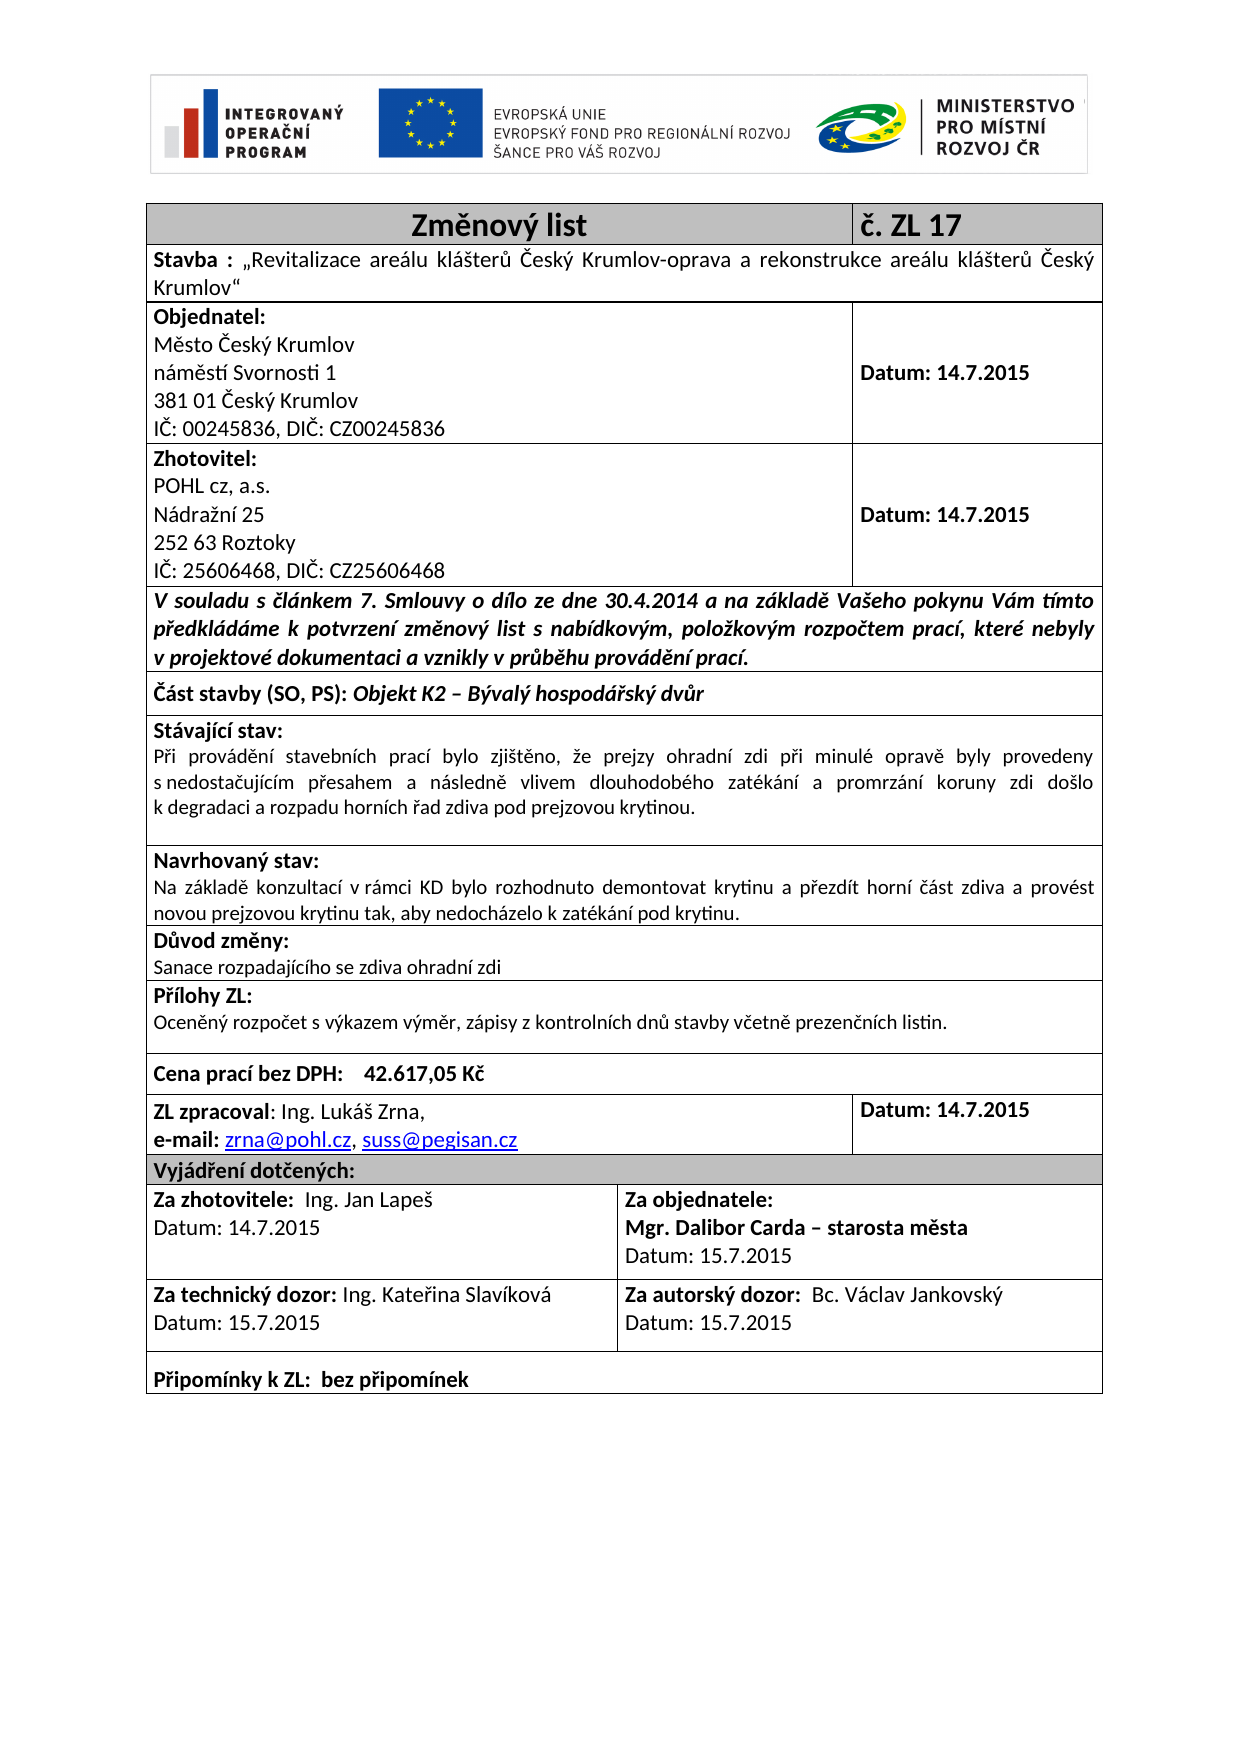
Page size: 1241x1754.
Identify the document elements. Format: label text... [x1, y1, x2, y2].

table_cell Datum: 14.7.2015 [853, 444, 1102, 586]
table_cell Připomínky k ZL: bez připomínek [147, 1352, 1102, 1393]
table_header Změnový list [147, 204, 852, 244]
table_cell Zhotovitel: POHL cz, a.s. Nádražní 25 252 63 Roztoky IČ: 25606468, DIČ: CZ25606468 [147, 444, 852, 586]
table_cell Stávající stav: Při provádění stavebních prací bylo zjištěno, že prejzy ohradní zdi při minulé opravě byly provedeny s nedostačujícím přesahem a následně vlivem dlouhodobého zatékání a promrzání koruny zdi došlo k degradaci a rozpadu horních řad zdiva pod prejzovou krytinou. [147, 716, 1102, 845]
table_cell Datum: 14.7.2015 [853, 1095, 1102, 1153]
table_cell Za zhotovitele: Ing. Jan Lapeš Datum: 14.7.2015 [147, 1185, 617, 1279]
picture [147, 73, 1093, 175]
table_cell Část stavby (SO, PS): Objekt K2 – Bývalý hospodářský dvůr [147, 672, 1102, 715]
table_cell Vyjádření dotčených: [147, 1155, 1102, 1184]
table_cell Důvod změny: Sanace rozpadajícího se zdiva ohradní zdi [147, 926, 1102, 980]
table_cell Za technický dozor: Ing. Kateřina Slavíková Datum: 15.7.2015 [147, 1280, 617, 1351]
table_cell Datum: 14.7.2015 [853, 303, 1102, 443]
table_cell Přílohy ZL: Oceněný rozpočet s výkazem výměr, zápisy z kontrolních dnů stavby včetně prezenčních listin. [147, 981, 1102, 1052]
table_cell Za autorský dozor: Bc. Václav Jankovský Datum: 15.7.2015 [618, 1280, 1102, 1351]
table_cell Stavba : „Revitalizace areálu klášterů Český Krumlov-oprava a rekonstrukce areálu klášterů Český Krumlov“ [147, 245, 1102, 301]
table_cell Cena prací bez DPH: 42.617,05 Kč [147, 1054, 1102, 1094]
table_cell Za objednatele: Mgr. Dalibor Carda – starosta města Datum: 15.7.2015 [618, 1185, 1102, 1279]
table_header č. ZL 17 [853, 204, 1102, 244]
table_cell V souladu s článkem 7. Smlouvy o dílo ze dne 30.4.2014 a na základě Vašeho pokynu Vám tímto předkládáme k potvrzení změnový list s nabídkovým, položkovým rozpočtem prací, které nebyly v projektové dokumentaci a vznikly v průběhu provádění prací. [147, 587, 1102, 671]
table_cell ZL zpracoval: Ing. Lukáš Zrna, e-mail: zrna@pohl.cz, suss@pegisan.cz [147, 1095, 852, 1153]
table_cell Navrhovaný stav: Na základě konzultací v rámci KD bylo rozhodnuto demontovat krytinu a přezdít horní část zdiva a provést novou prejzovou krytinu tak, aby nedocházelo k zatékání pod krytinu. [147, 846, 1102, 925]
table_cell Objednatel: Město Český Krumlov náměstí Svornosti 1 381 01 Český Krumlov IČ: 00245836, DIČ: CZ00245836 [147, 303, 852, 443]
